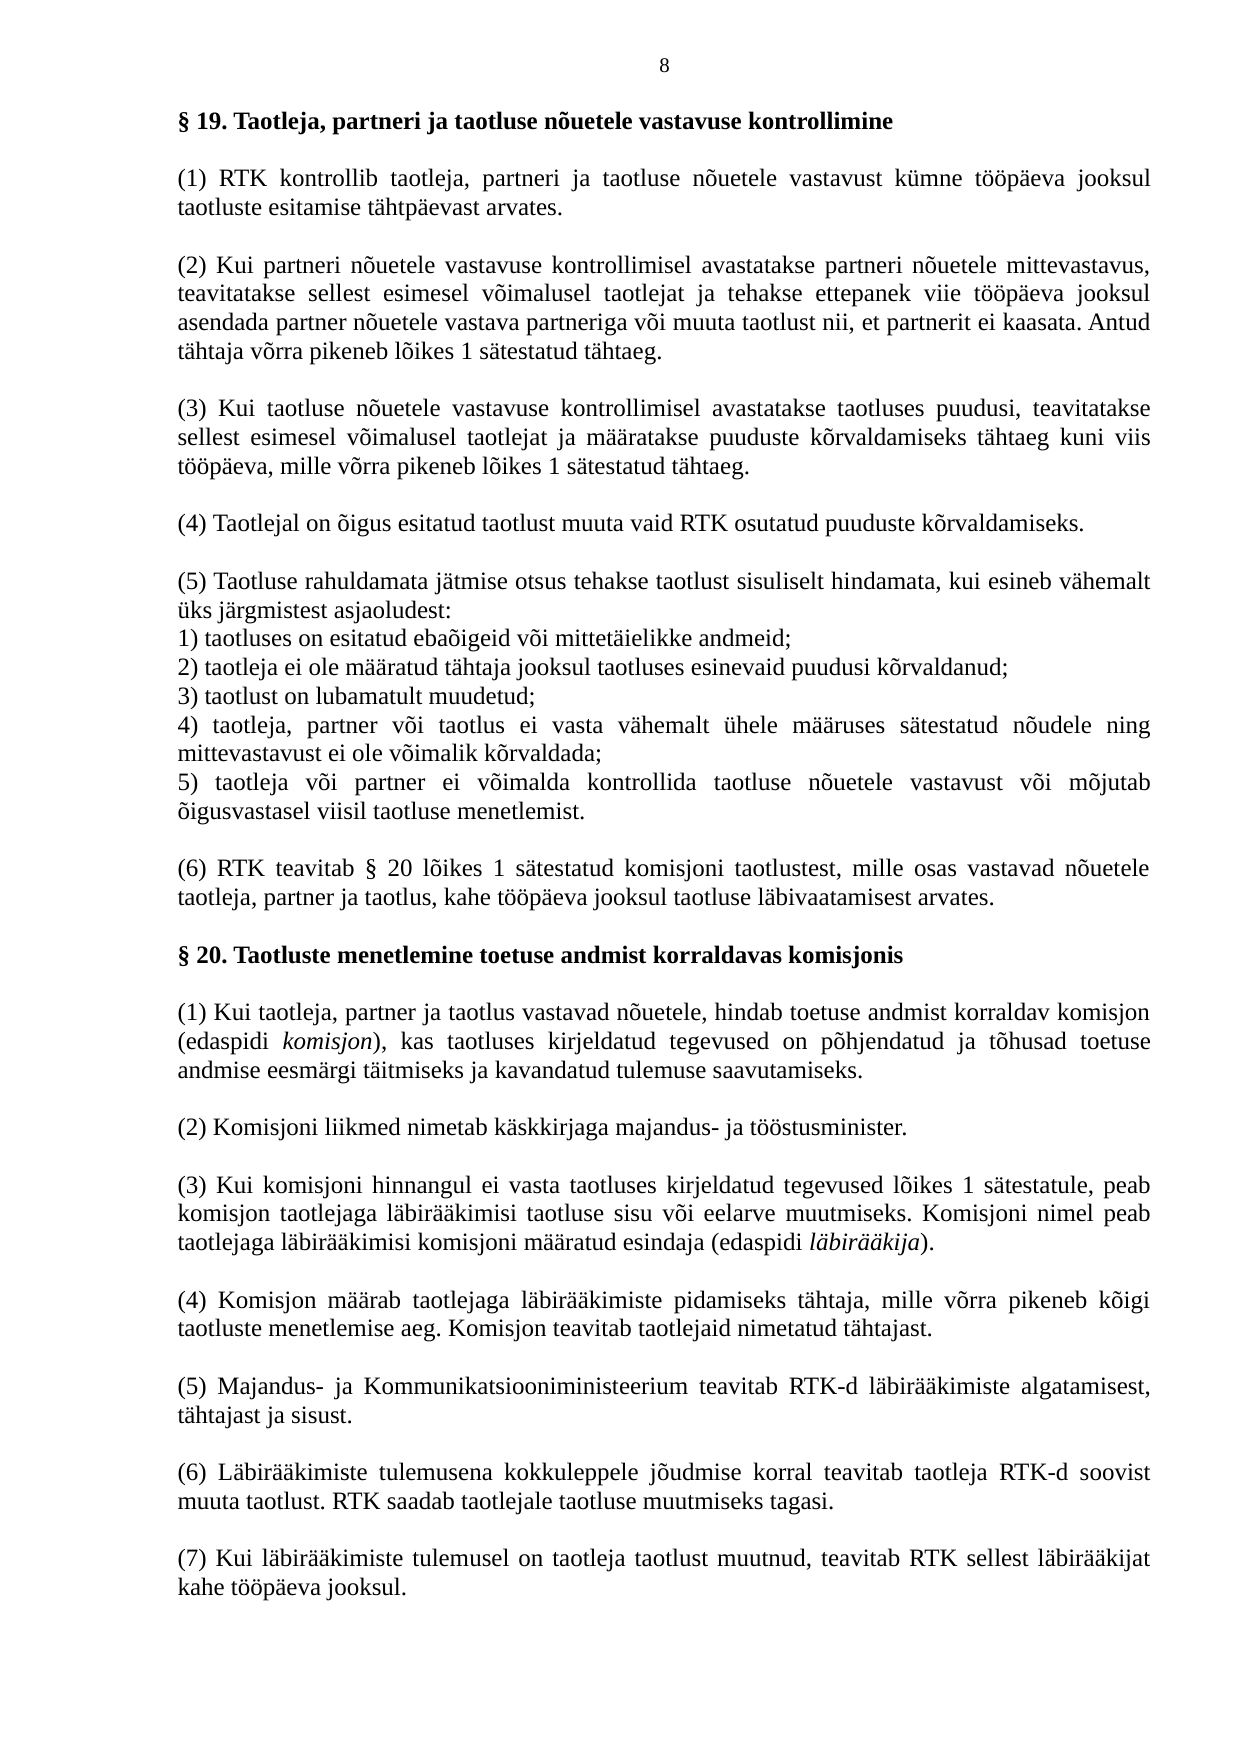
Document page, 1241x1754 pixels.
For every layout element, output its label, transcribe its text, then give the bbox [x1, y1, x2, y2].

text (3) Kui taotluse nõuetele vastavuse kontrollimisel avastatakse taotluses puudusi, teavitatakse sellest esimesel võimalusel taotlejat ja määratakse puuduste kõrvaldamiseks tähtaeg kuni viis tööpäeva, mille võrra pikeneb lõikes 1 sätestatud tähtaeg. [177, 393, 1152, 480]
text (2) Komisjoni liikmed nimetab käskkirjaga majandus- ja tööstusminister. [177, 1112, 1152, 1141]
text 4) taotleja, partner või taotlus ei vasta vähemalt ühele määruses sätestatud nõudele ning mittevastavust ei ole võimalik kõrvaldada; [177, 710, 1152, 767]
text (4) Taotlejal on õigus esitatud taotlust muuta vaid RTK osutatud puuduste kõrvaldamiseks. [177, 508, 1152, 537]
text 3) taotlust on lubamatult muudetud; [177, 681, 1152, 710]
text (6) RTK teavitab § 20 lõikes 1 sätestatud komisjoni taotlustest, mille osas vastavad nõuetele taotleja, partner ja taotlus, kahe tööpäeva jooksul taotluse läbivaatamisest arvates. [177, 853, 1152, 911]
text 5) taotleja või partner ei võimalda kontrollida taotluse nõuetele vastavust või mõjutab õigusvastasel viisil taotluse menetlemist. [177, 767, 1152, 825]
text § 19. Taotleja, partneri ja taotluse nõuetele vastavuse kontrollimine [177, 106, 1152, 135]
text (5) Taotluse rahuldamata jätmise otsus tehakse taotlust sisuliselt hindamata, kui esineb vähemalt üks järgmistest asjaoludest: [177, 566, 1152, 623]
text (6) Läbirääkimiste tulemusena kokkuleppele jõudmise korral teavitab taotleja RTK-d soovist muuta taotlust. RTK saadab taotlejale taotluse muutmiseks tagasi. [177, 1457, 1152, 1515]
text (4) Komisjon määrab taotlejaga läbirääkimiste pidamiseks tähtaja, mille võrra pikeneb kõigi taotluste menetlemise aeg. Komisjon teavitab taotlejaid nimetatud tähtajast. [177, 1285, 1152, 1342]
text (5) Majandus- ja Kommunikatsiooniministeerium teavitab RTK-d läbirääkimiste algatamisest, tähtajast ja sisust. [177, 1371, 1152, 1428]
text (1) Kui taotleja, partner ja taotlus vastavad nõuetele, hindab toetuse andmist korraldav komisjon (edaspidi komisjon), kas taotluses kirjeldatud tegevused on põhjendatud ja tõhusad toetuse andmise eesmärgi täitmiseks ja kavandatud tulemuse saavutamiseks. [177, 997, 1152, 1083]
text (7) Kui läbirääkimiste tulemusel on taotleja taotlust muutnud, teavitab RTK sellest läbirääkijat kahe tööpäeva jooksul. [177, 1543, 1152, 1601]
text (1) RTK kontrollib taotleja, partneri ja taotluse nõuetele vastavust kümne tööpäeva jooksul taotluste esitamise tähtpäevast arvates. [177, 163, 1152, 221]
text 1) taotluses on esitatud ebaõigeid või mittetäielikke andmeid; [177, 623, 1152, 652]
text 2) taotleja ei ole määratud tähtaja jooksul taotluses esinevaid puudusi kõrvaldanud; [177, 652, 1152, 681]
text (2) Kui partneri nõuetele vastavuse kontrollimisel avastatakse partneri nõuetele mittevastavus, teavitatakse sellest esimesel võimalusel taotlejat ja tehakse ettepanek viie tööpäeva jooksul asendada partner nõuetele vastava partneriga või muuta taotlust nii, et partnerit ei kaasata. Antud tähtaja võrra pikeneb lõikes 1 sätestatud tähtaeg. [177, 250, 1152, 365]
text § 20. Taotluste menetlemine toetuse andmist korraldavas komisjonis [177, 940, 1152, 968]
text (3) Kui komisjoni hinnangul ei vasta taotluses kirjeldatud tegevused lõikes 1 sätestatule, peab komisjon taotlejaga läbirääkimisi taotluse sisu või eelarve muutmiseks. Komisjoni nimel peab taotlejaga läbirääkimisi komisjoni määratud esindaja (edaspidi läbirääkija). [177, 1170, 1152, 1256]
